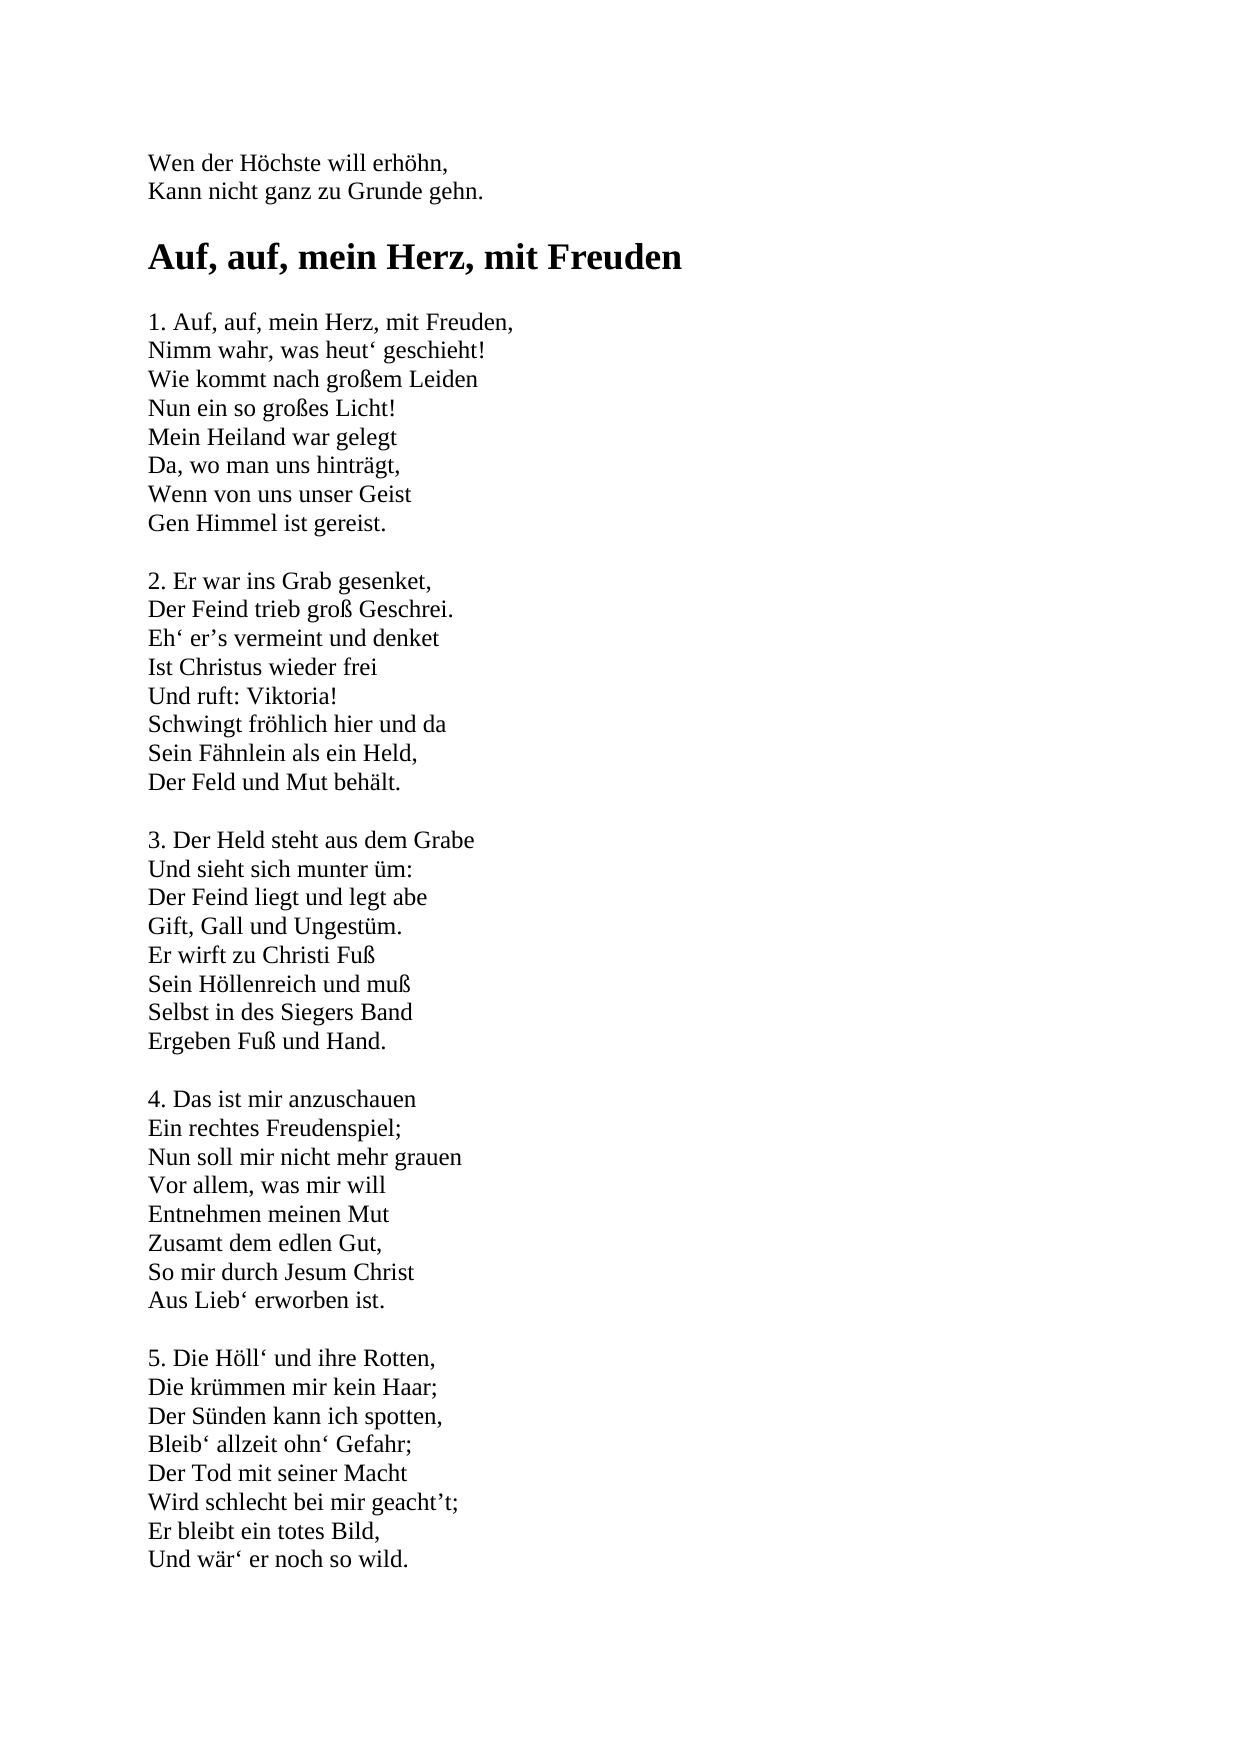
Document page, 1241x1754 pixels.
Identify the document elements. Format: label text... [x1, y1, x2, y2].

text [148, 148, 1093, 205]
text 2. Er war ins Grab gesenket, Der Feind trieb groß Geschrei. Eh‘ er’s vermeint und denket Ist Christus wieder frei Und ruft: Viktoria! Schwingt fröhlich hier und da Sein Fähnlein als ein Held, Der Feld und Mut behält. [148, 566, 1093, 796]
text 3. Der Held steht aus dem Grabe Und sieht sich munter üm: Der Feind liegt und legt abe Gift, Gall und Ungestüm. Er wirft zu Christi Fuß Sein Höllenreich und muß Selbst in des Siegers Band Ergeben Fuß und Hand. [148, 825, 1093, 1055]
text 4. Das ist mir anzuschauen Ein rechtes Freudenspiel; Nun soll mir nicht mehr grauen Vor allem, was mir will Entnehmen meinen Mut Zusamt dem edlen Gut, So mir durch Jesum Christ Aus Lieb‘ erworben ist. [148, 1084, 1093, 1314]
text 1. Auf, auf, mein Herz, mit Freuden, Nimm wahr, was heut‘ geschieht! Wie kommt nach großem Leiden Nun ein so großes Licht! Mein Heiland war gelegt Da, wo man uns hinträgt, Wenn von uns unser Geist Gen Himmel ist gereist. [148, 307, 1093, 537]
text 5. Die Höll‘ und ihre Rotten, Die krümmen mir kein Haar; Der Sünden kann ich spotten, Bleib‘ allzeit ohn‘ Gefahr; Der Tod mit seiner Macht Wird schlecht bei mir geacht’t; Er bleibt ein totes Bild, Und wär‘ er noch so wild. [148, 1343, 1093, 1573]
subtitle Auf, auf, mein Herz, mit Freuden [148, 234, 1093, 277]
